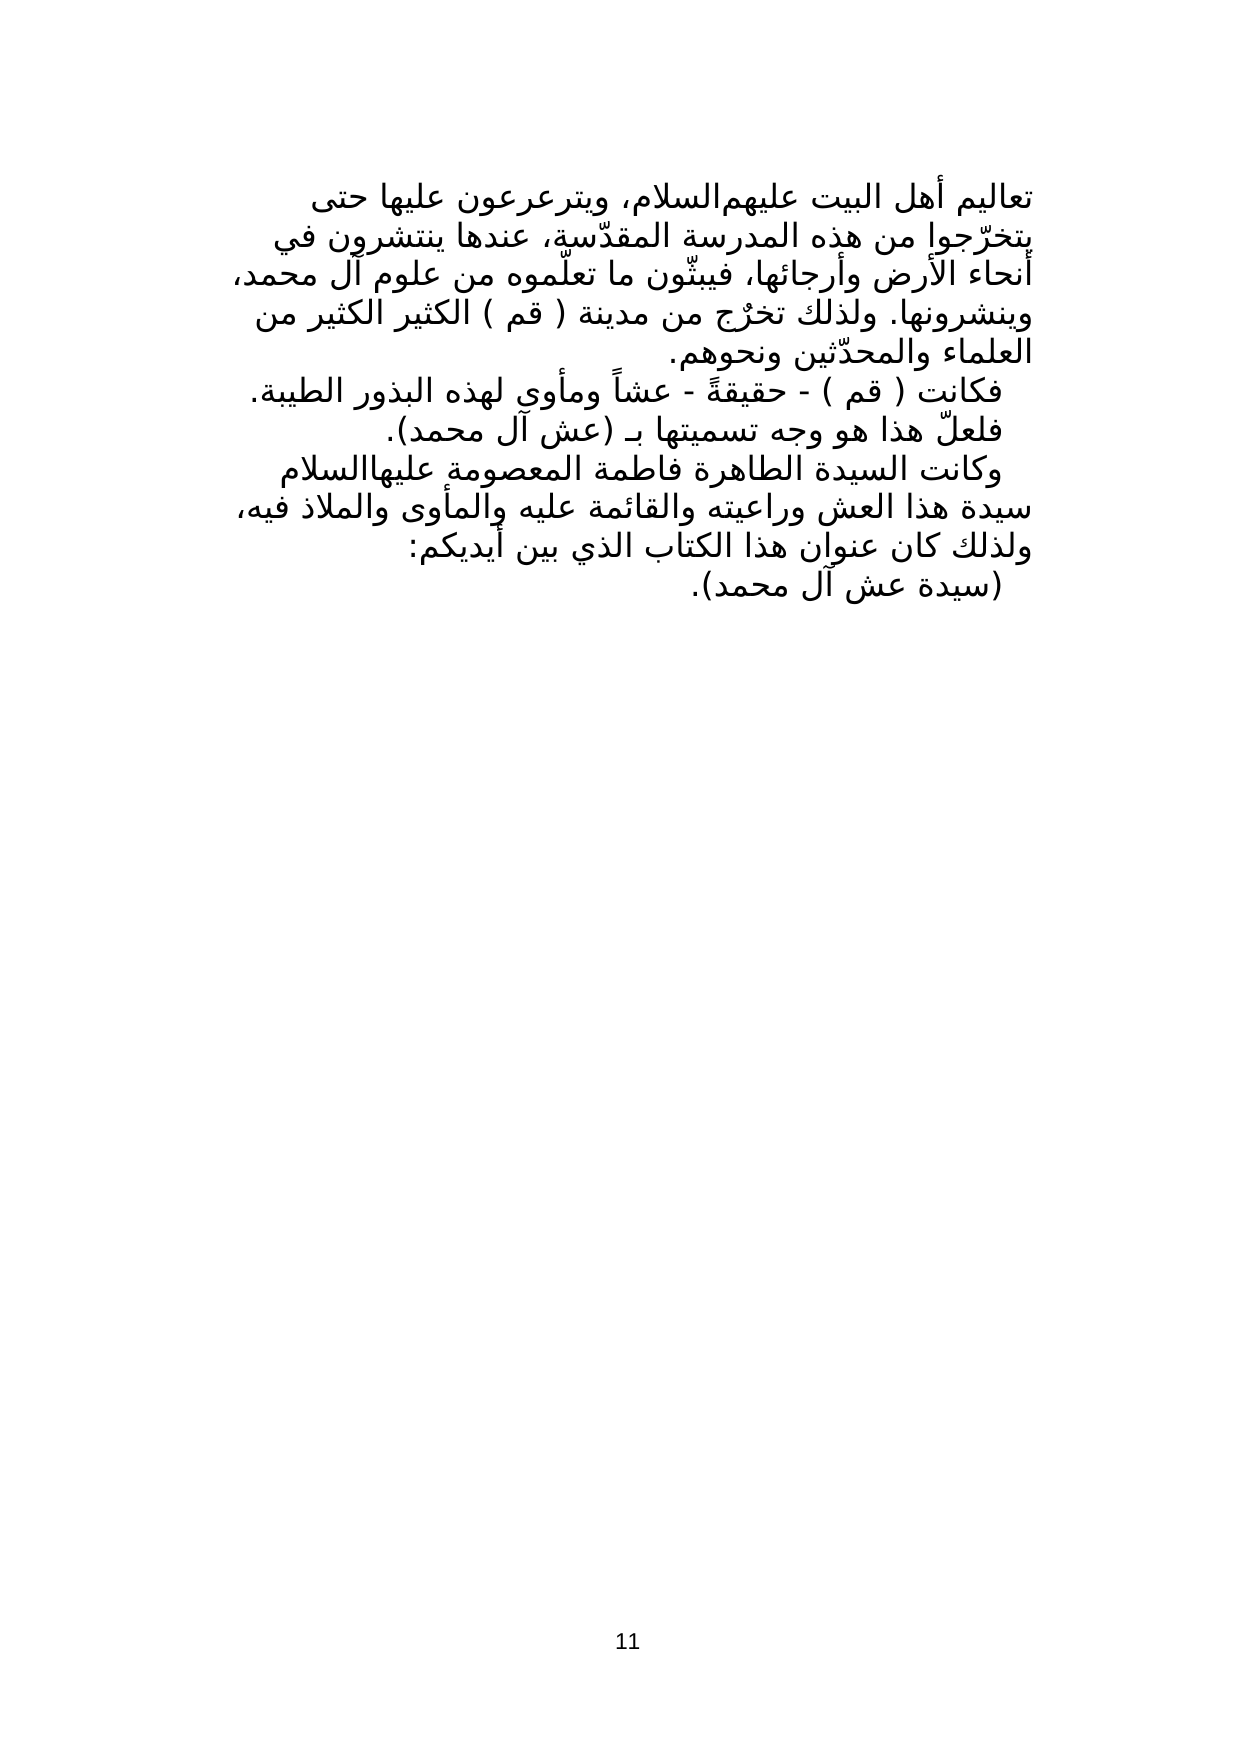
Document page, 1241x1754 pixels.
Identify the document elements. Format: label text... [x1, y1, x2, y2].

text (سيدة عش آل محمد). [222, 566, 1033, 604]
text وكانت السيدة الطاهرة فاطمة المعصومة عليها‌السلام سيدة هذا العش وراعيته والقائمة عليه والمأوى والملاذ فيه، ولذلك كان عنوان هذا الكتاب الذي بين أيديكم: [222, 449, 1033, 566]
text فكانت ( قم ) - حقيقةً - عشاً ومأوى لهذه البذور الطيبة. [222, 371, 1033, 410]
text تعاليم أهل البيت عليهم‌السلام، ويترعرعون عليها حتى يتخرّجوا من هذه المدرسة المقدّسة، عندها ينتشرون في أنحاء الأرض وأرجائها، فيبثّون ما تعلّموه من علوم آل محمد، وينشرونها. ولذلك تخرٌج من مدينة ( قم ) الكثير الكثير من العلماء والمحدّثين ونحوهم. [222, 177, 1033, 371]
text فلعلّ هذا هو وجه تسميتها بـ (عش آل محمد). [222, 410, 1033, 449]
